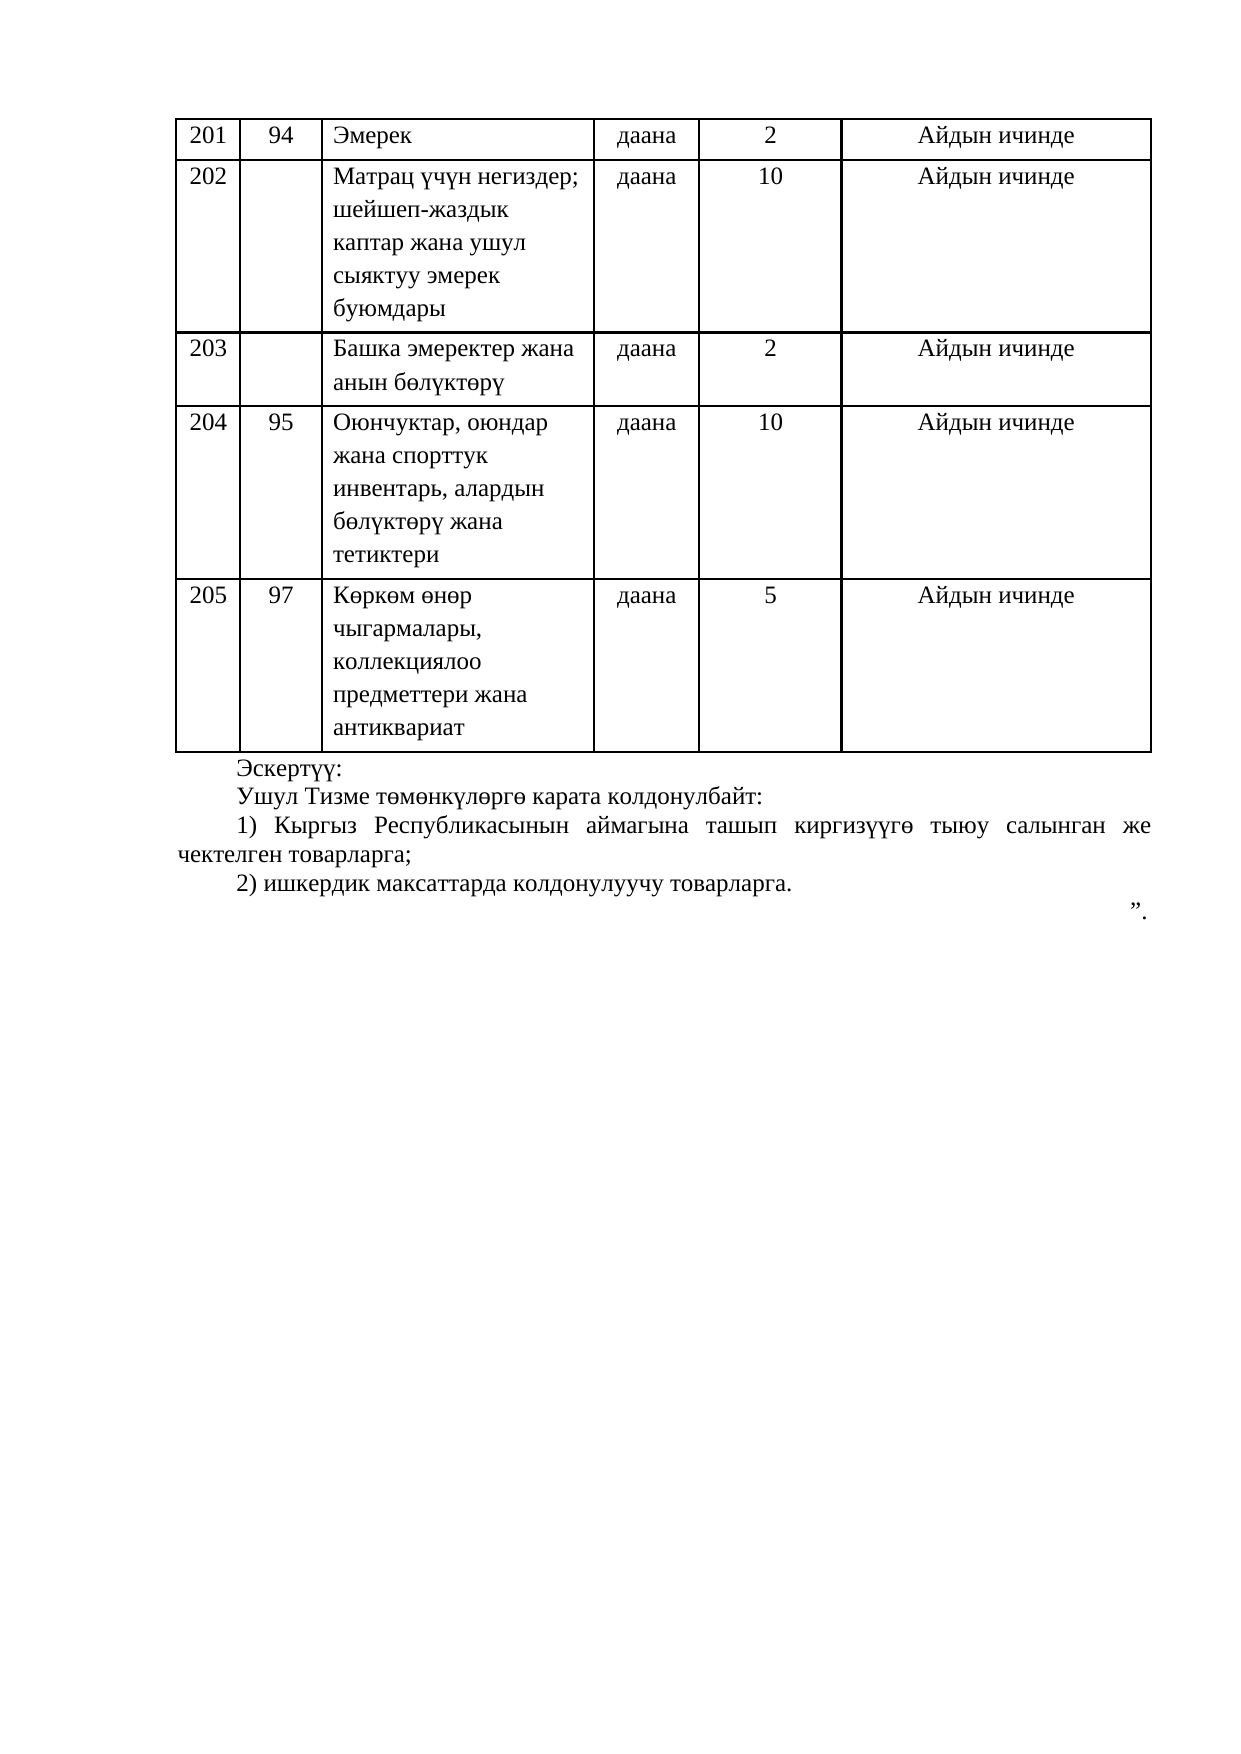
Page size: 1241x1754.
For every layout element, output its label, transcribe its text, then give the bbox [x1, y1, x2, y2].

table_cell Айдын ичинде [843, 120, 1150, 159]
table_cell даана [595, 407, 698, 578]
text Эскертүү: [177, 753, 1152, 781]
table_cell 94 [241, 120, 321, 159]
table_cell даана [595, 580, 698, 751]
table_cell Матрац үчүн негиздер; шейшеп-жаздык каптар жана ушул сыяктуу эмерек буюмдары [323, 161, 593, 331]
table_cell даана [595, 161, 698, 331]
table_cell 95 [241, 407, 321, 578]
table_cell 204 [177, 407, 239, 578]
table_cell Айдын ичинде [843, 334, 1150, 405]
table_cell Башка эмеректер жана анын бөлүктөрү [323, 334, 593, 405]
table_cell 205 [177, 580, 239, 751]
text Ушул Тизме төмөнкүлөргө карата колдонулбайт: [177, 781, 1152, 810]
table_cell Айдын ичинде [843, 580, 1150, 751]
table_cell 2 [700, 334, 840, 405]
table_cell 5 [700, 580, 840, 751]
table_cell Эмерек [323, 120, 593, 159]
table_cell [241, 334, 321, 405]
table_cell 97 [241, 580, 321, 751]
table_cell 201 [177, 120, 239, 159]
table_cell 202 [177, 161, 239, 331]
table_cell даана [595, 334, 698, 405]
table_cell 203 [177, 334, 239, 405]
table_cell [241, 161, 321, 331]
text 1) Кыргыз Республикасынын аймагына ташып киргизүүгө тыюу салынган же чектелген товарларга; [177, 810, 1152, 868]
table_cell 2 [700, 120, 840, 159]
table_cell Оюнчуктар, оюндар жана спорттук инвентарь, алардын бөлүктөрү жана тетиктери [323, 407, 593, 578]
text ”. [177, 896, 1152, 925]
table_cell даана [595, 120, 698, 159]
table_cell Көркөм өнөр чыгармалары, коллекциялоо предметтери жана антиквариат [323, 580, 593, 751]
table_cell 10 [700, 407, 840, 578]
table_cell Айдын ичинде [843, 407, 1150, 578]
table_cell 10 [700, 161, 840, 331]
text 2) ишкердик максаттарда колдонулуучу товарларга. [177, 868, 1152, 896]
table_cell Айдын ичинде [843, 161, 1150, 331]
